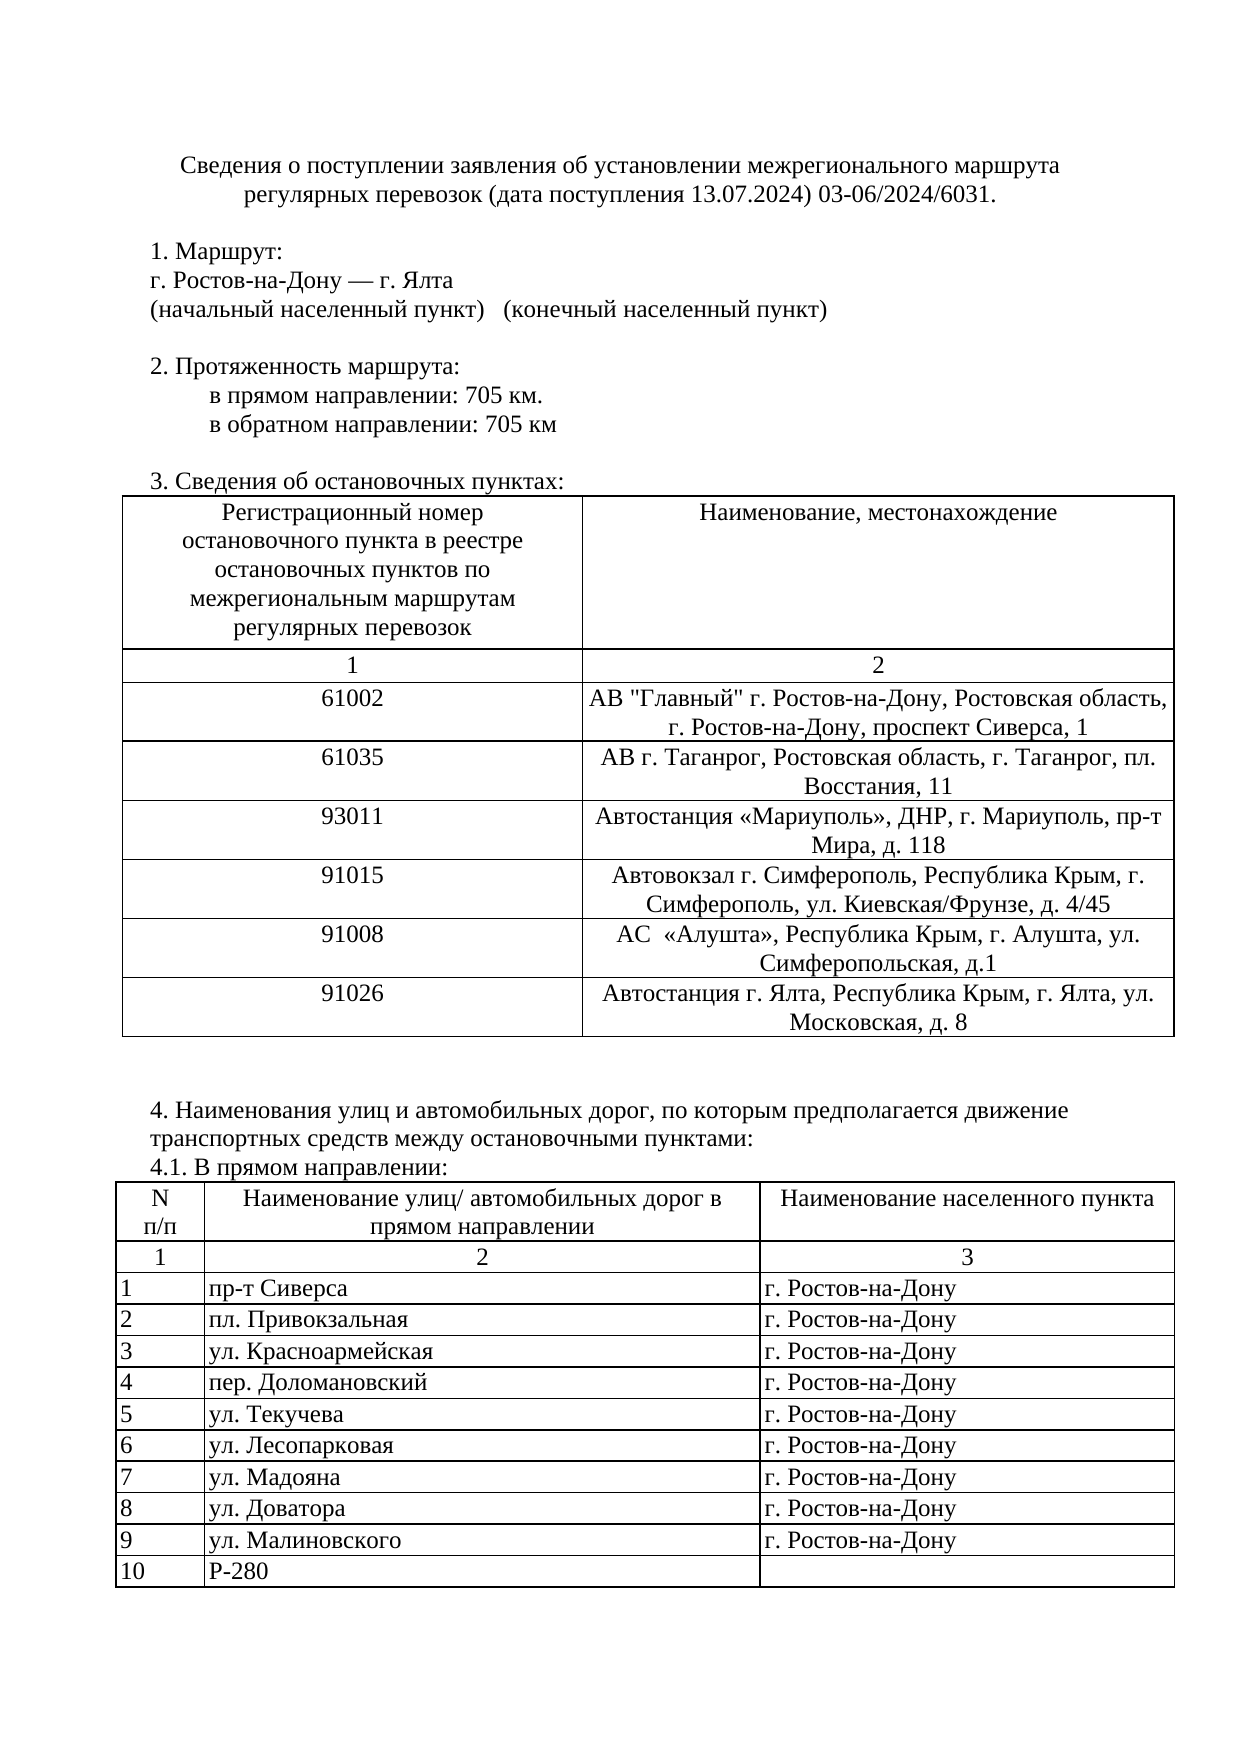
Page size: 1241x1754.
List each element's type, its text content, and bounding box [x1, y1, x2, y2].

table_cell ул. Малиновского [205, 1525, 759, 1555]
text Сведения о поступлении заявления об установлении межрегионального маршрута регулярных перевозок (дата поступления 13.07.2024) 03-06/2024/6031. [150, 150, 1090, 207]
text 2. Протяженность маршрута: [150, 351, 1090, 380]
table_cell пер. Доломановский [205, 1368, 759, 1397]
table_cell 1 [123, 650, 582, 681]
text в обратном направлении: 705 км [150, 409, 1090, 437]
table_cell Автостанция г. Ялта, Республика Крым, г. Ялта, ул. Московская, д. 8 [583, 978, 1173, 1036]
table_cell г. Ростов-на-Дону [761, 1399, 1174, 1429]
table_cell пл. Привокзальная [205, 1305, 759, 1334]
text 4. Наименования улиц и автомобильных дорог, по которым предполагается движение транспортных средств между остановочными пунктами: [150, 1095, 1090, 1152]
table_cell г. Ростов-на-Дону [761, 1462, 1174, 1492]
table_header Наименование, местонахождение [583, 497, 1173, 648]
table_cell 7 [117, 1462, 204, 1492]
table_header Наименование населенного пункта [761, 1183, 1174, 1240]
text 1. Маршрут: [150, 236, 1090, 265]
table_header N п/п [117, 1183, 204, 1240]
table_cell 5 [117, 1399, 204, 1429]
table_cell 1 [117, 1273, 204, 1303]
table_cell 9 [117, 1525, 204, 1555]
table_cell 2 [117, 1305, 204, 1334]
table_cell пр-т Сиверса [205, 1273, 759, 1303]
table_cell 2 [205, 1242, 759, 1272]
table_cell Автовокзал г. Симферополь, Республика Крым, г. Симферополь, ул. Киевская/Фрунзе, д. 4/45 [583, 860, 1173, 918]
table_cell [761, 1556, 1174, 1586]
text в прямом направлении: 705 км. [150, 380, 1090, 409]
table_cell АВ "Главный" г. Ростов-на-Дону, Ростовская область, г. Ростов-на-Дону, проспект Сиверса, 1 [583, 683, 1173, 740]
table_cell 10 [117, 1556, 204, 1586]
table_cell ул. Лесопарковая [205, 1431, 759, 1460]
table_cell 1 [117, 1242, 204, 1272]
text (начальный населенный пункт) (конечный населенный пункт) [150, 294, 1090, 322]
table_cell 91026 [123, 978, 582, 1036]
table_cell 3 [761, 1242, 1174, 1272]
table_cell 93011 [123, 801, 582, 858]
table_cell 2 [583, 650, 1173, 681]
table_cell 4 [117, 1368, 204, 1397]
table_cell 6 [117, 1431, 204, 1460]
table_cell АС «Алушта», Республика Крым, г. Алушта, ул. Симферопольская, д.1 [583, 919, 1173, 977]
table_cell АВ г. Таганрог, Ростовская область, г. Таганрог, пл. Восстания, 11 [583, 742, 1173, 799]
table_cell ул. Доватора [205, 1493, 759, 1523]
table_cell 91015 [123, 860, 582, 918]
table_cell 3 [117, 1336, 204, 1366]
table_cell г. Ростов-на-Дону [761, 1493, 1174, 1523]
table_cell ул. Мадояна [205, 1462, 759, 1492]
table_cell 91008 [123, 919, 582, 977]
table_cell 61002 [123, 683, 582, 740]
table_cell ул. Текучева [205, 1399, 759, 1429]
text 3. Сведения об остановочных пунктах: [150, 466, 1090, 495]
table_cell г. Ростов-на-Дону [761, 1525, 1174, 1555]
table_cell г. Ростов-на-Дону [761, 1273, 1174, 1303]
table_cell 61035 [123, 742, 582, 799]
table_header Наименование улиц/ автомобильных дорог в прямом направлении [205, 1183, 759, 1240]
table_header Регистрационный номер остановочного пункта в реестре остановочных пунктов по межрегиональным маршрутам регулярных перевозок [123, 497, 582, 648]
table_cell г. Ростов-на-Дону [761, 1336, 1174, 1366]
table_cell Автостанция «Мариуполь», ДНР, г. Мариуполь, пр-т Мира, д. 118 [583, 801, 1173, 858]
table_cell г. Ростов-на-Дону [761, 1305, 1174, 1334]
text 4.1. В прямом направлении: [150, 1152, 1090, 1181]
table_cell г. Ростов-на-Дону [761, 1431, 1174, 1460]
table_cell ул. Красноармейская [205, 1336, 759, 1366]
text г. Ростов-на-Дону — г. Ялта [150, 265, 1090, 294]
table_cell Р-280 [205, 1556, 759, 1586]
table_cell 8 [117, 1493, 204, 1523]
table_cell г. Ростов-на-Дону [761, 1368, 1174, 1397]
